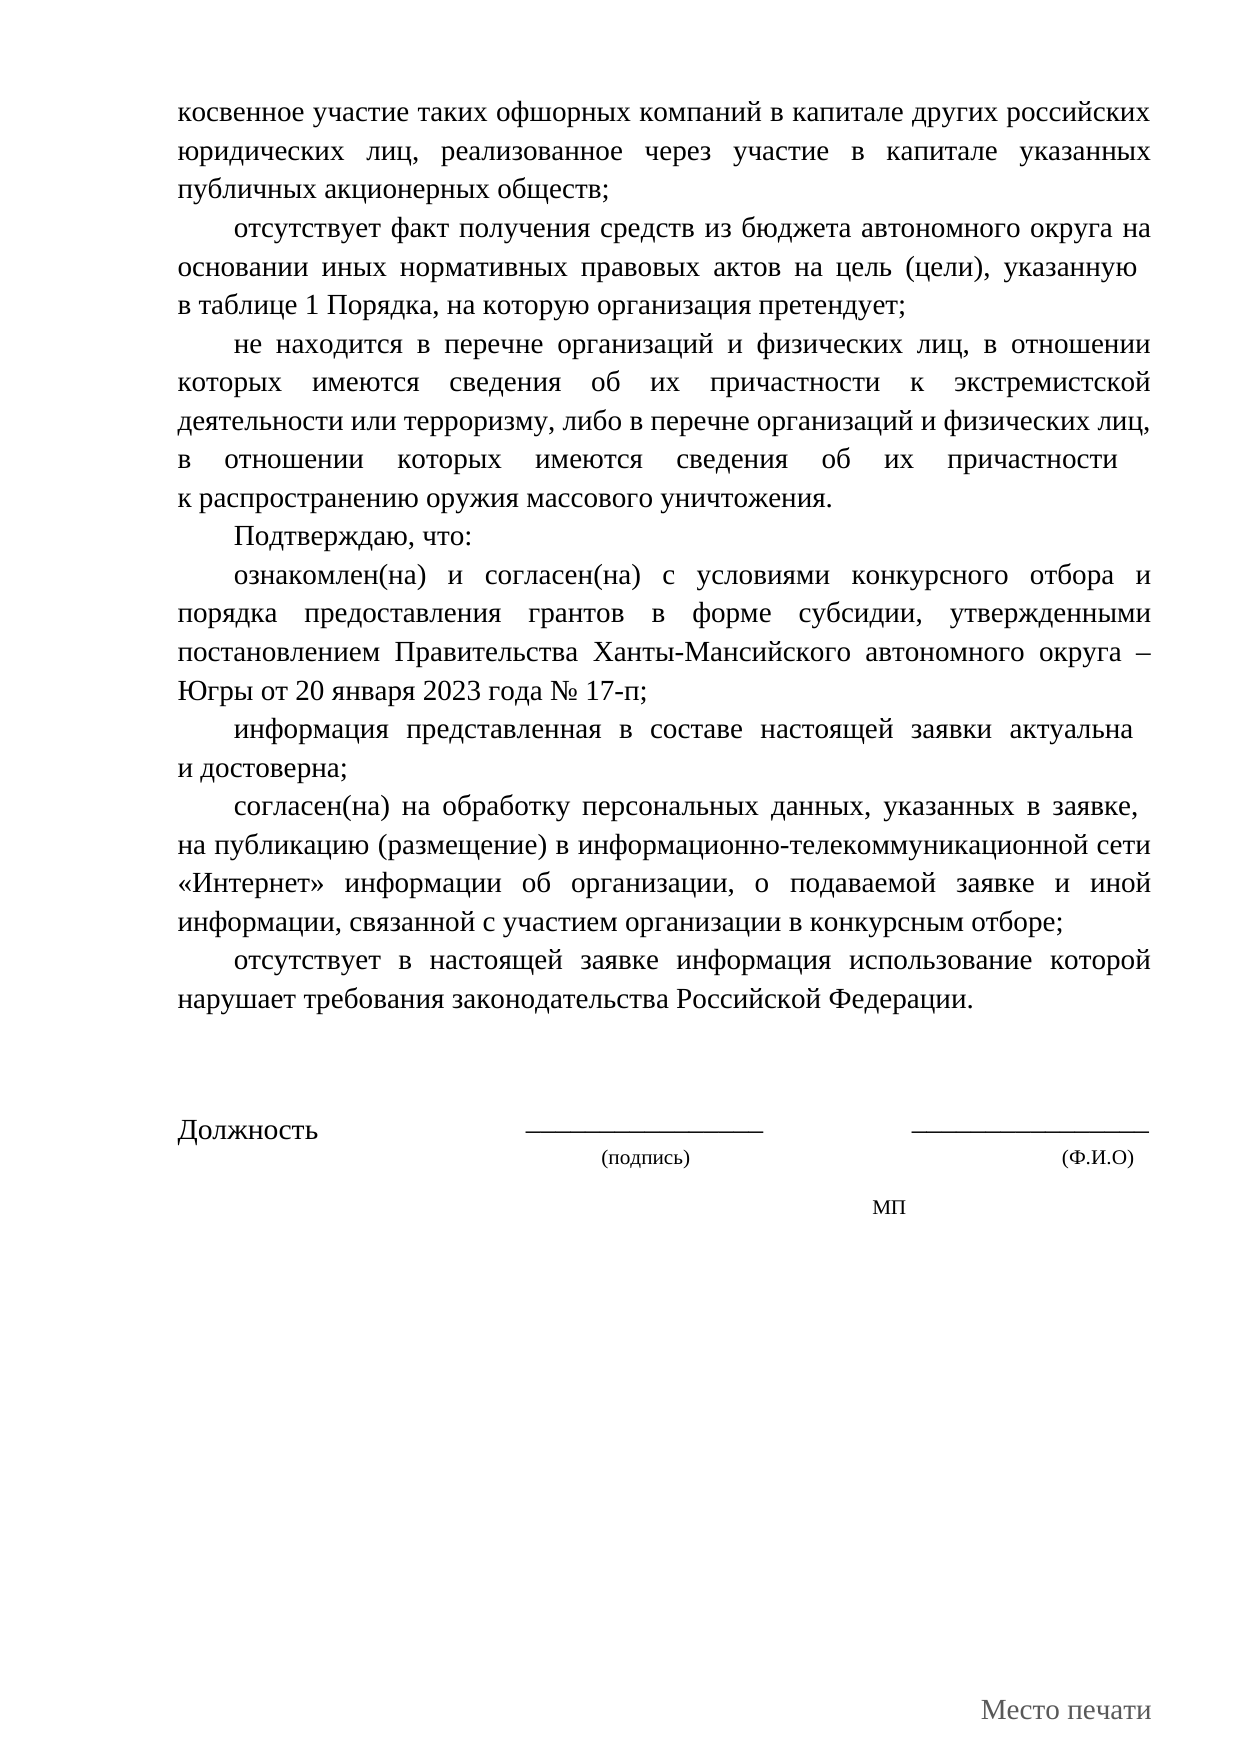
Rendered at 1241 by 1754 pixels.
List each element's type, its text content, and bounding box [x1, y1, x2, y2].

text отсутствует в настоящей заявке информация использование которой нарушает требования законодательства Российской Федерации. [177, 942, 1152, 1014]
text информация представленная в составе настоящей заявки актуальна и достоверна; [177, 711, 1152, 783]
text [177, 94, 1152, 205]
text Должность –––––––––––––––– –––––––––––––––– [177, 1119, 1152, 1144]
text Подтверждаю, что: [177, 518, 1152, 552]
text МП [177, 1194, 1152, 1219]
text согласен(на) на обработку персональных данных, указанных в заявке, на публикацию (размещение) в информационно-телекоммуникационной сети «Интернет» информации об организации, о подаваемой заявке и иной информации, связанной с участием организации в конкурсным отборе; [177, 788, 1152, 937]
text отсутствует факт получения средств из бюджета автономного округа на основании иных нормативных правовых актов на цель (цели), указанную в таблице 1 Порядка, на которую организация претендует; [177, 210, 1152, 321]
text не находится в перечне организаций и физических лиц, в отношении которых имеются сведения об их причастности к экстремистской деятельности или терроризму, либо в перечне организаций и физических лиц, в отношении которых имеются сведения об их причастности к распространению оружия массового уничтожения. [177, 326, 1152, 513]
text ознакомлен(на) и согласен(на) с условиями конкурсного отбора и порядка предоставления грантов в форме субсидии, утвержденными постановлением Правительства Ханты-Мансийского автономного округа – Югры от 20 января 2023 года № 17-п; [177, 557, 1152, 706]
text (подпись) (Ф.И.О) [177, 1144, 1152, 1169]
